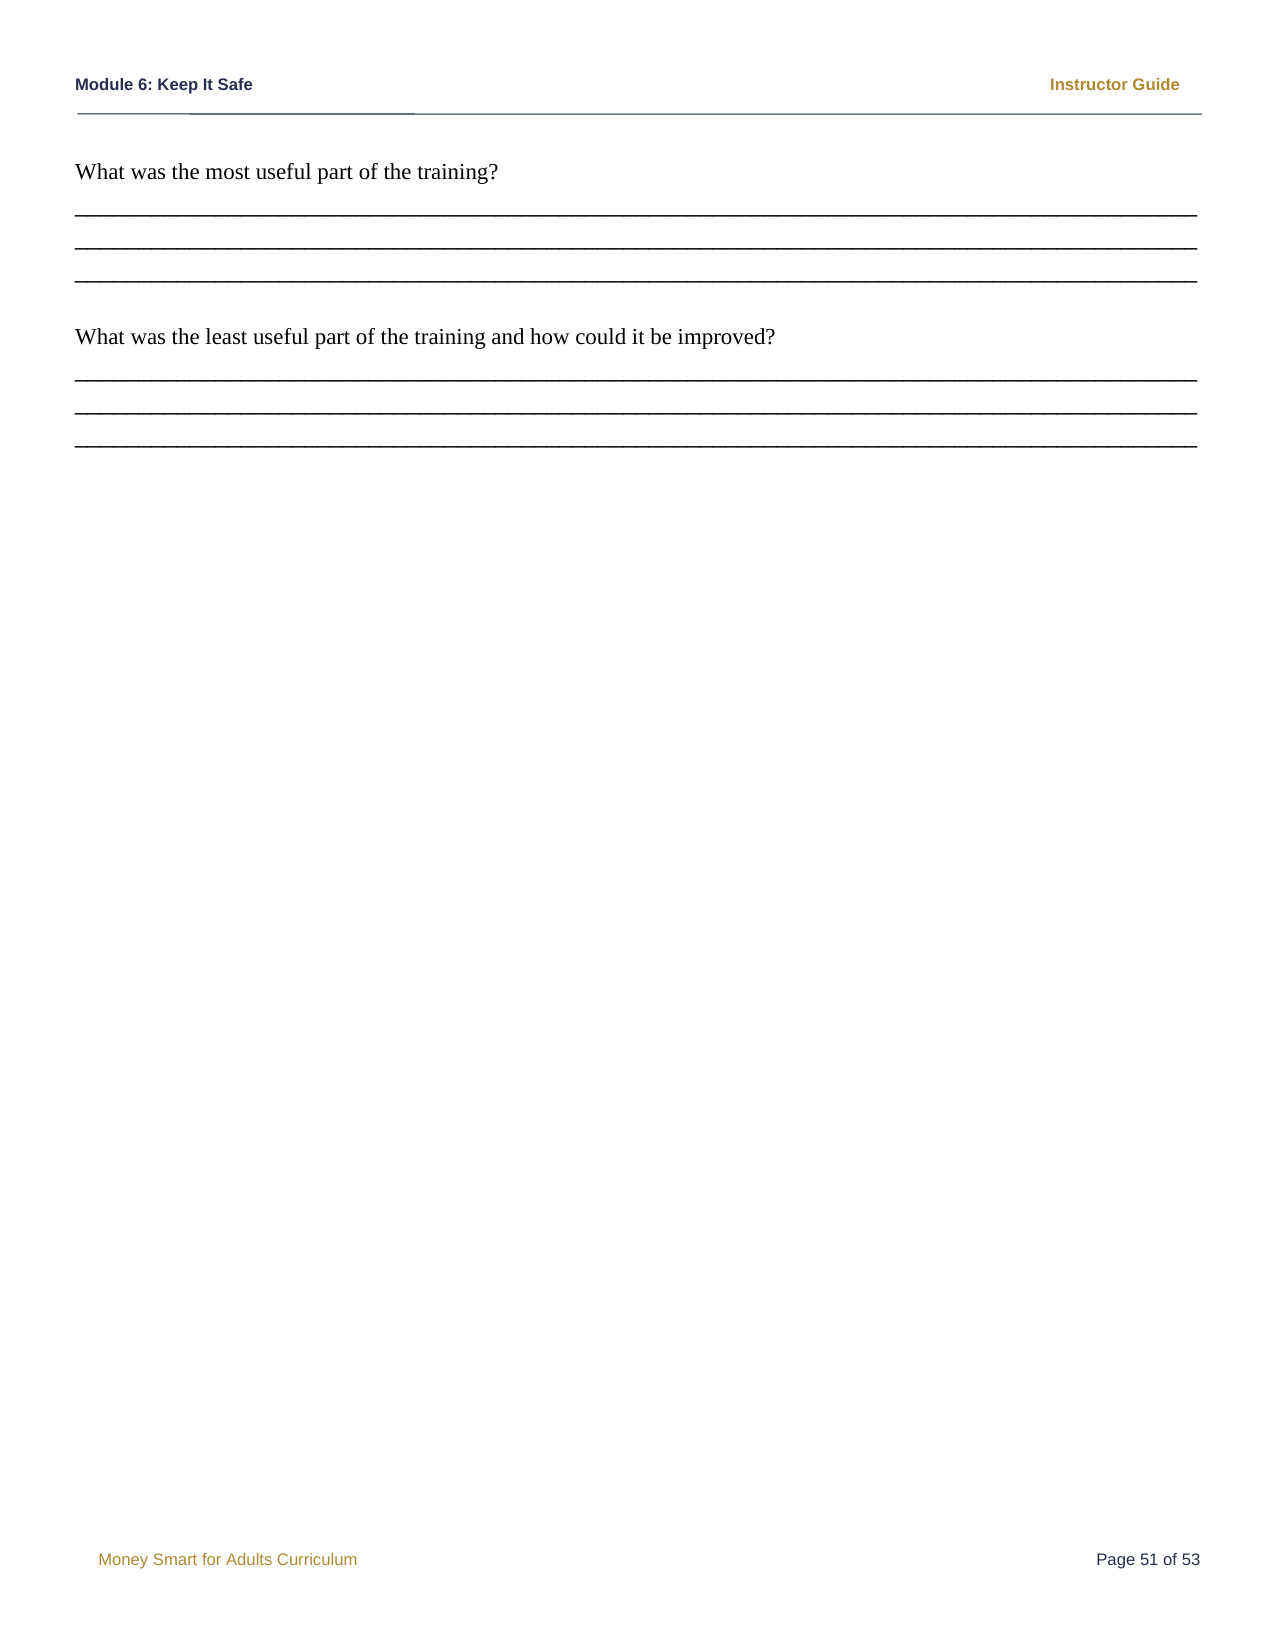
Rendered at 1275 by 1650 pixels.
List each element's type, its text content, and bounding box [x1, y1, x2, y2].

text ________________________________________________________________________________________________________________________________________________________________________________________________________________________________________________________________________Glossary [75, 356, 1200, 448]
text What was the least useful part of the training and how could it be improved? [75, 323, 1200, 349]
text What was the most useful part of the training? [75, 158, 1200, 184]
text ________________________________________________________________________________________________________________________________________________________________________________________________________________________________________________________________________ [75, 191, 1200, 283]
